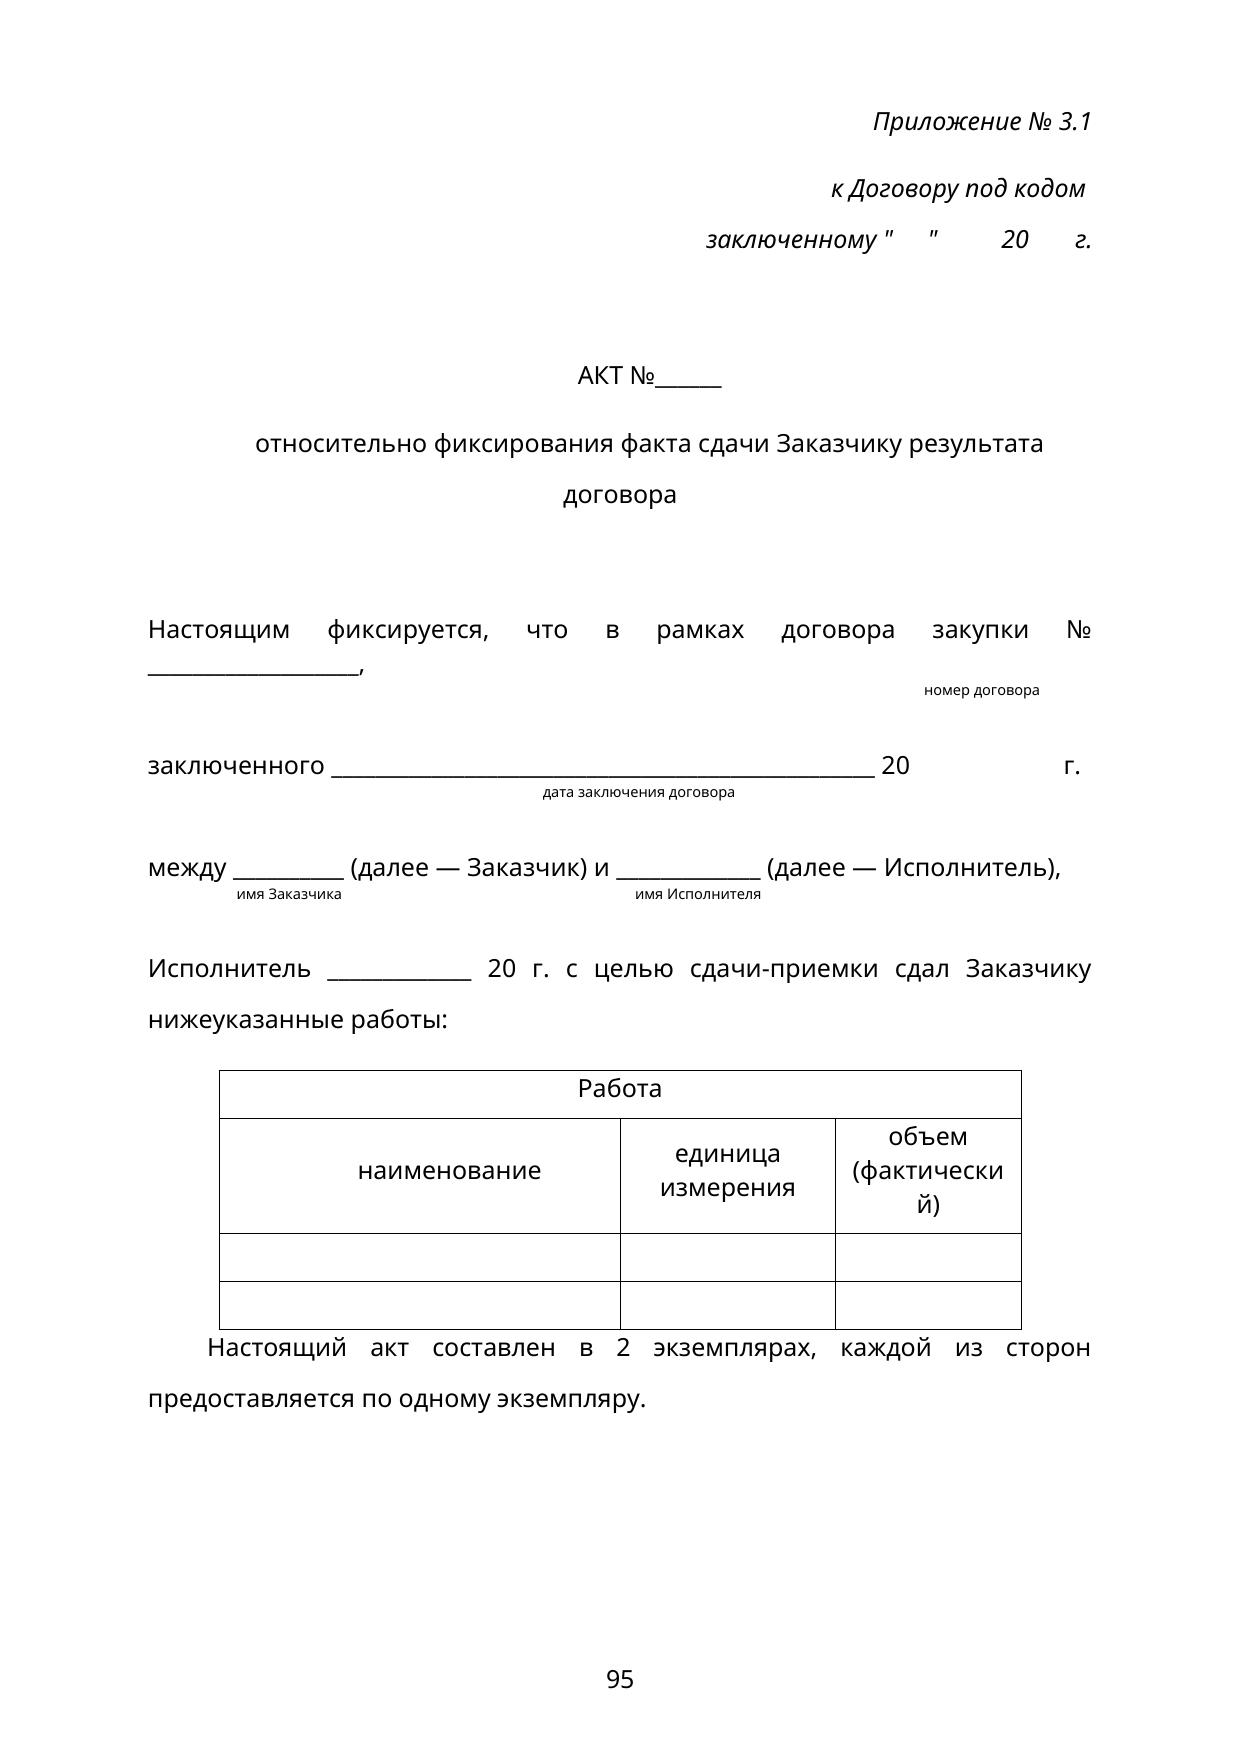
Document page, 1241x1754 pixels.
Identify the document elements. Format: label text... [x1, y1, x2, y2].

table_cell [836, 1234, 1021, 1281]
table_cell объем (фактический) [836, 1119, 1021, 1233]
table_header Работа [220, 1071, 1021, 1117]
text относительно фиксирования факта сдачи Заказчику результата договора [148, 425, 1092, 510]
text номер договора [871, 680, 1092, 714]
table_cell наименование [220, 1119, 620, 1233]
table_cell [621, 1234, 835, 1281]
table_cell единица измерения [621, 1119, 835, 1233]
table_cell [220, 1234, 620, 1281]
text дата заключения договора [148, 782, 1130, 816]
text между __________ (далее — Заказчик) и _____________ (далее — Исполнитель), [148, 849, 1130, 883]
table_cell [836, 1282, 1021, 1328]
table_cell [621, 1282, 835, 1328]
text Настоящим фиксируется, что в рамках договора закупки № ___________________, [148, 612, 1092, 680]
text имя Заказчика имя Исполнителя [236, 883, 1093, 917]
text к Договору под кодом заключенному " " 20 г. [148, 171, 1092, 256]
text АКТ №______ [148, 358, 1092, 392]
text Исполнитель _____________ 20 г. с целью сдачи-приемки сдал Заказчику нижеуказанные работы: [148, 951, 1092, 1036]
text заключенного _________________________________________________ 20 г. [148, 748, 1092, 782]
text Приложение № 3.1 [148, 103, 1092, 137]
text Настоящий акт составлен в 2 экземплярах, каждой из сторон предоставляется по одному экземпляру. [148, 1329, 1092, 1414]
table_cell [220, 1282, 620, 1328]
